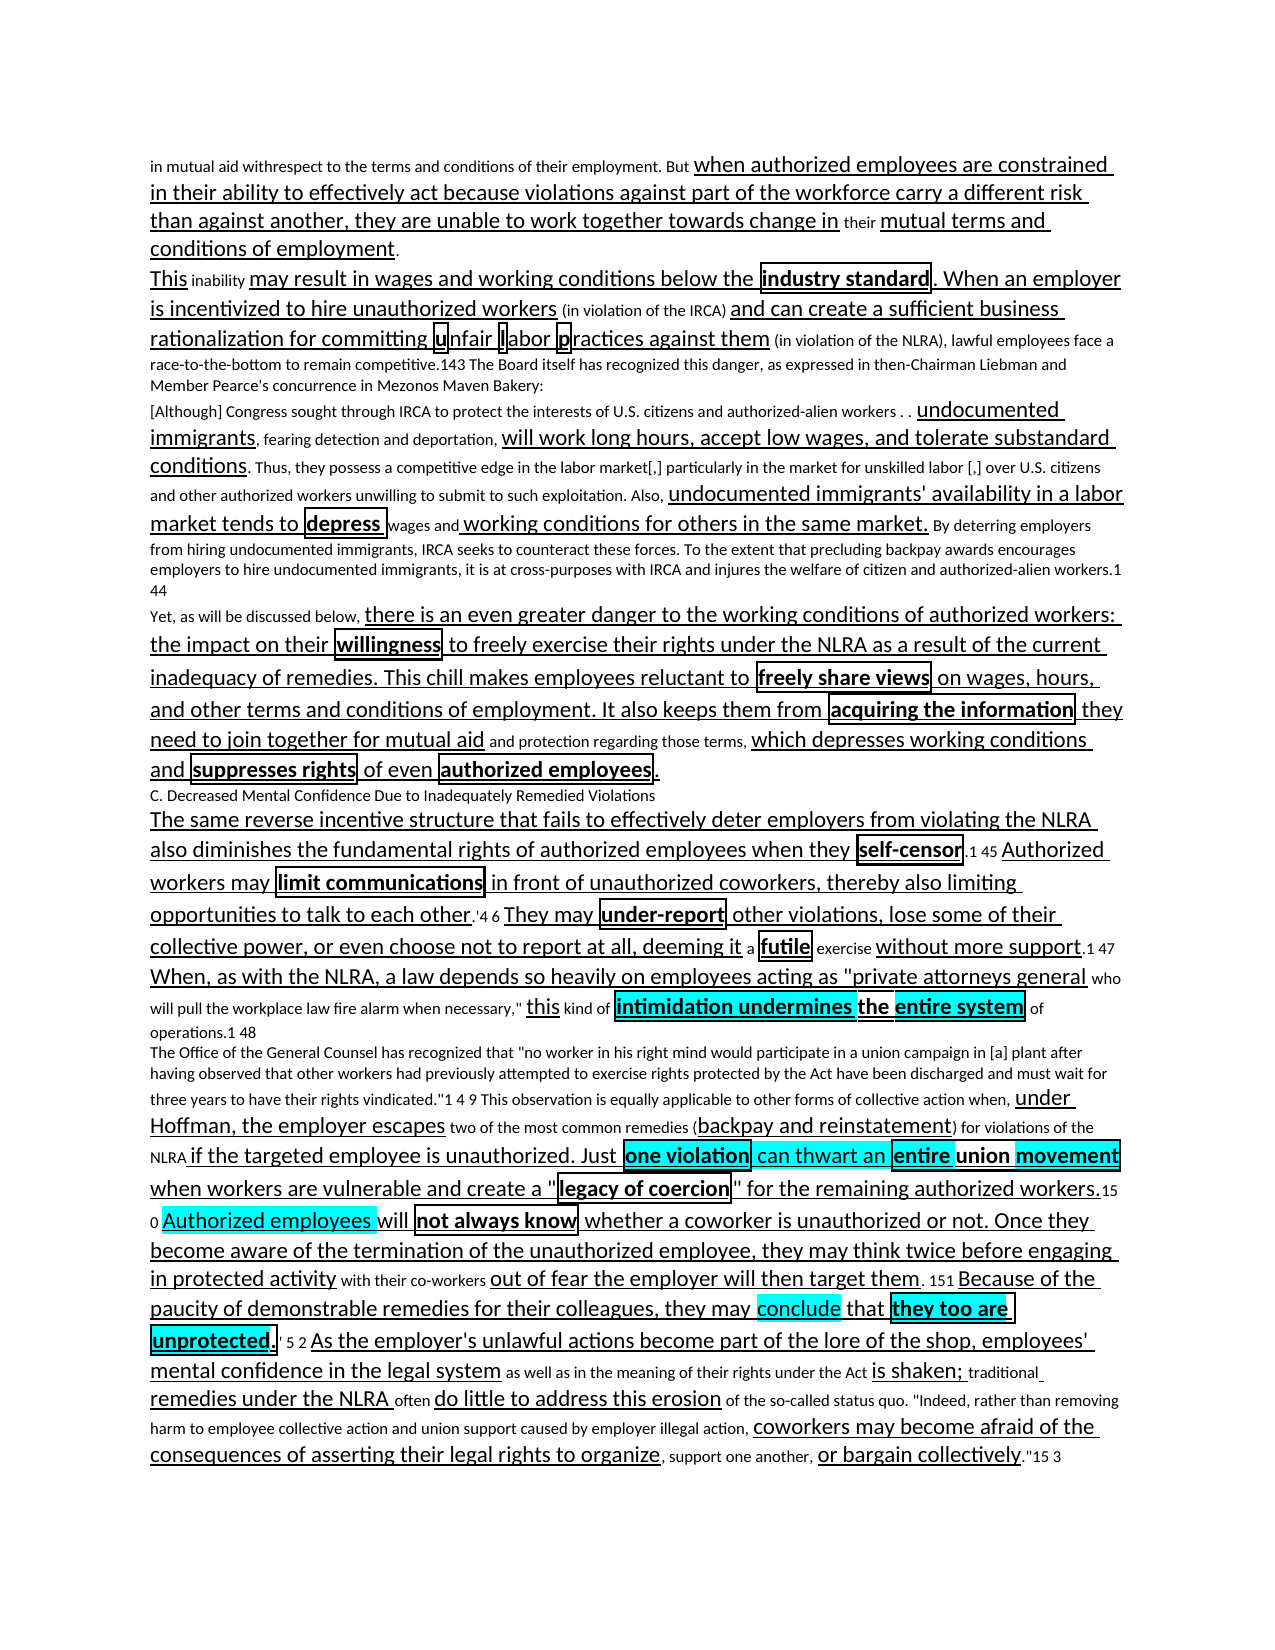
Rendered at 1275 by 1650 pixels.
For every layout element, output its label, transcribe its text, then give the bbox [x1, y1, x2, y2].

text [150, 150, 1125, 262]
text The same reverse incentive structure that fails to effectively deter employers from violating the NLRA also diminishes the fundamental rights of authorized employees when they self-censor.1 45 Authorized workers may limit communications in front of unauthorized coworkers, thereby also limiting opportunities to talk to each other.'4 6 They may under-report other violations, lose some of their collective power, or even choose not to report at all, deeming it a futile exercise without more support.1 47 When, as with the NLRA, a law depends so heavily on employees acting as "private attorneys general who will pull the workplace law fire alarm when necessary," this kind of intimidation undermines the entire system of operations.1 48 [150, 805, 1125, 1043]
text The Office of the General Counsel has recognized that "no worker in his right mind would participate in a union campaign in [a] plant after having observed that other workers had previously attempted to exercise rights protected by the Act have been discharged and must wait for three years to have their rights vindicated."1 4 9 This observation is equally applicable to other forms of collective action when, under Hoffman, the employer escapes two of the most common remedies (backpay and reinstatement) for violations of the NLRA if the targeted employee is unauthorized. Just one violation can thwart an entire union movement when workers are vulnerable and create a "legacy of coercion" for the remaining authorized workers.15 0 Authorized employees will not always know whether a coworker is unauthorized or not. Once they become aware of the termination of the unauthorized employee, they may think twice before engaging in protected activity with their co-workers out of fear the employer will then target them. 151 Because of the paucity of demonstrable remedies for their colleagues, they may conclude that they too are unprotected.' 5 2 As the employer's unlawful actions become part of the lore of the shop, employees' mental confidence in the legal system as well as in the meaning of their rights under the Act is shaken; traditional remedies under the NLRA often do little to address this erosion of the so-called status quo. "Indeed, rather than removing harm to employee collective action and union support caused by employer illegal action, coworkers may become afraid of the consequences of asserting their legal rights to organize, support one another, or bargain collectively."15 3 [150, 1043, 1125, 1468]
text [Although] Congress sought through IRCA to protect the interests of U.S. citizens and authorized-alien workers . . undocumented immigrants, fearing detection and deportation, will work long hours, accept low wages, and tolerate substandard conditions. Thus, they possess a competitive edge in the labor market[,] particularly in the market for unskilled labor [,] over U.S. citizens and other authorized workers unwilling to submit to such exploitation. Also, undocumented immigrants' availability in a labor market tends to depress wages and working conditions for others in the same market. By deterring employers from hiring undocumented immigrants, IRCA seeks to counteract these forces. To the extent that precluding backpay awards encourages employers to hire undocumented immigrants, it is at cross-purposes with IRCA and injures the welfare of citizen and authorized-alien workers.1 44 [150, 395, 1125, 600]
text C. Decreased Mental Confidence Due to Inadequately Remedied Violations [150, 785, 1125, 805]
text Yet, as will be discussed below, there is an even greater danger to the working conditions of authorized workers: the impact on their willingness to freely exercise their rights under the NLRA as a result of the current inadequacy of remedies. This chill makes employees reluctant to freely share views on wages, hours, and other terms and conditions of employment. It also keeps them from acquiring the information they need to join together for mutual aid and protection regarding those terms, which depresses working conditions and suppresses rights of even authorized employees. [150, 600, 1125, 785]
text This inability may result in wages and working conditions below the industry standard. When an employer is incentivized to hire unauthorized workers (in violation of the IRCA) and can create a sufficient business rationalization for committing unfair labor practices against them (in violation of the NLRA), lawful employees face a race-to-the-bottom to remain competitive.143 The Board itself has recognized this danger, as expressed in then-Chairman Liebman and Member Pearce's concurrence in Mezonos Maven Bakery: [150, 262, 1125, 395]
